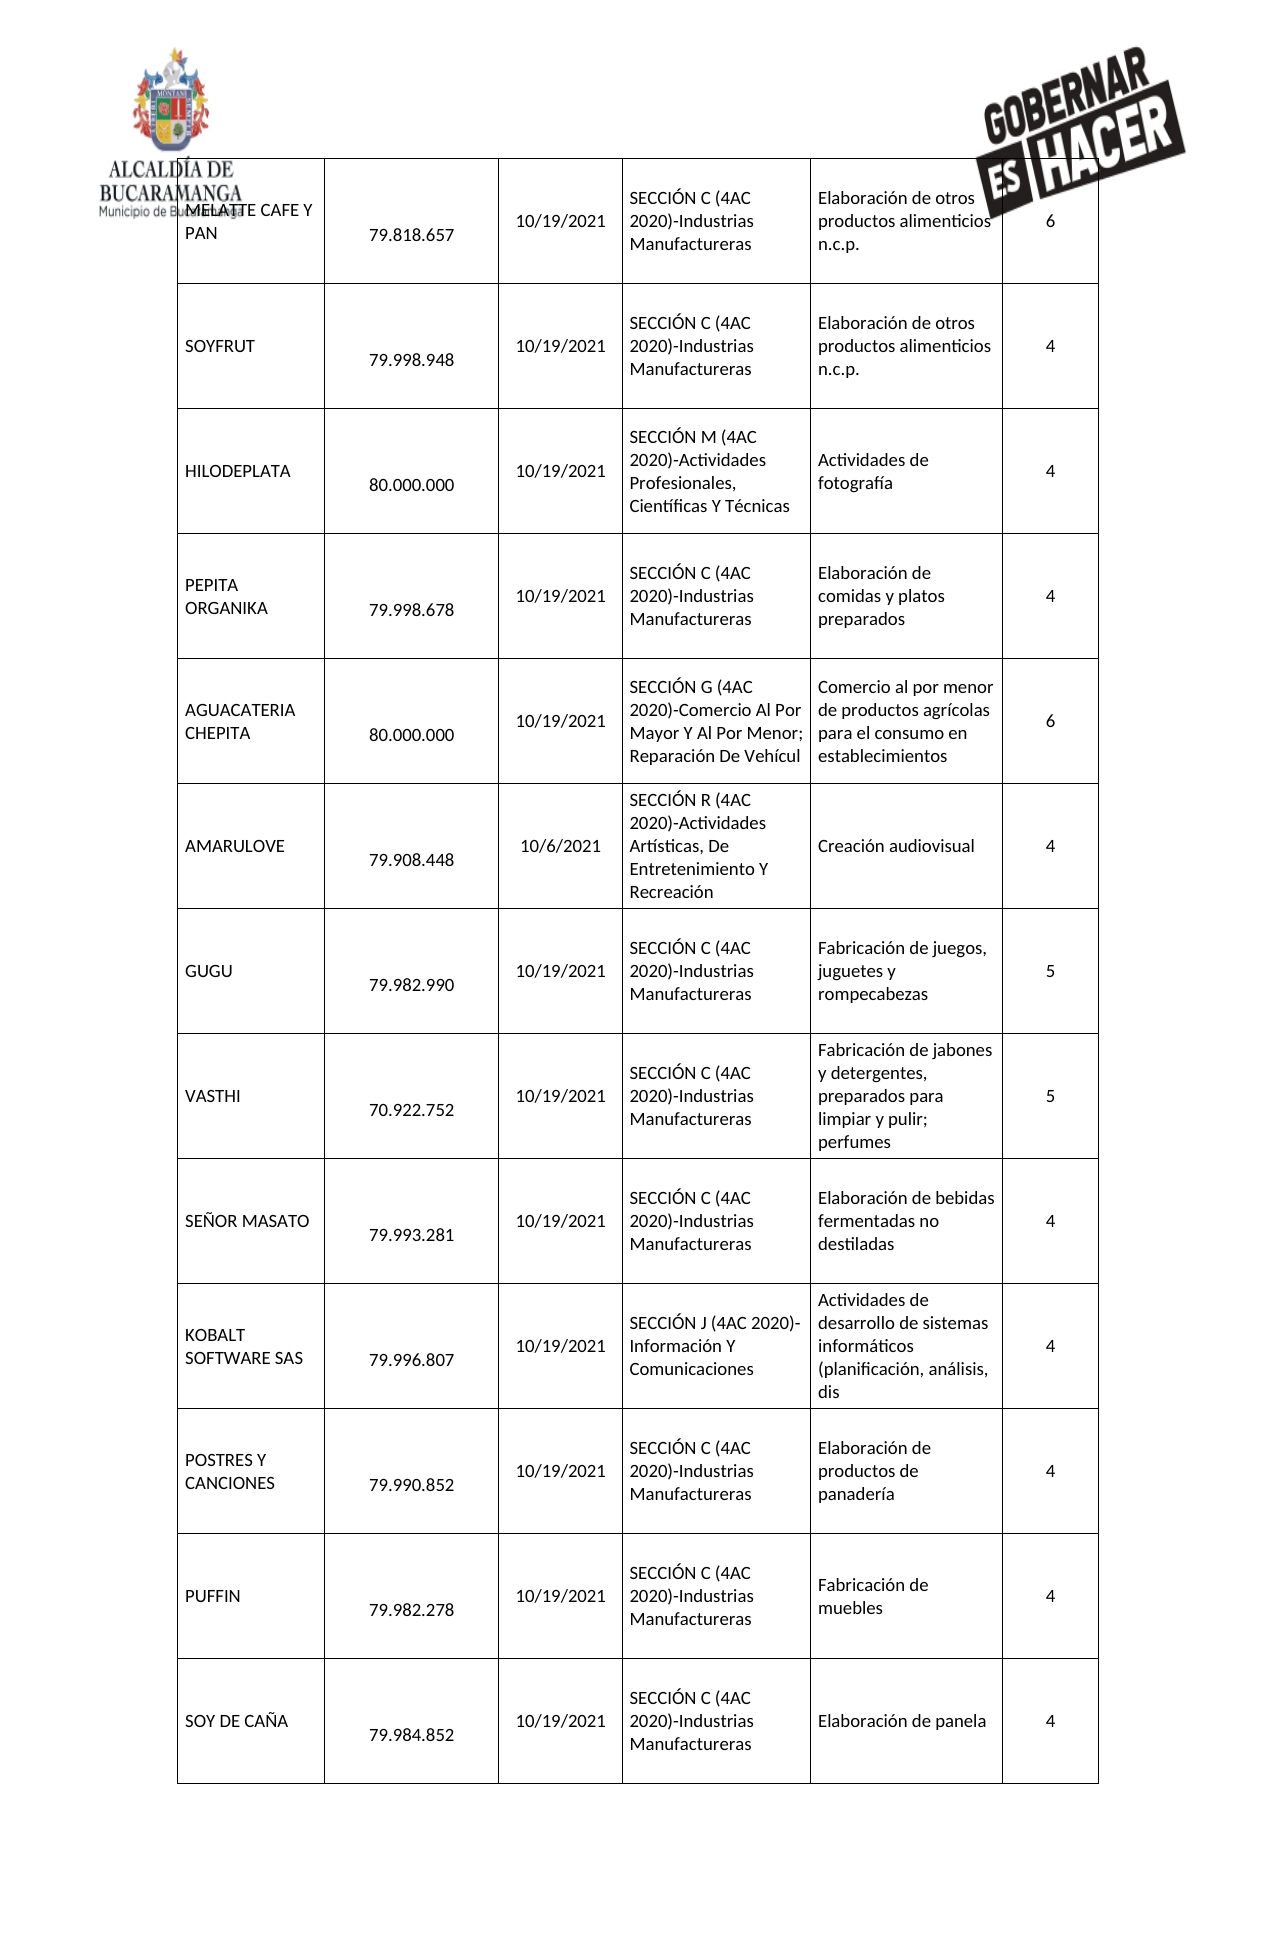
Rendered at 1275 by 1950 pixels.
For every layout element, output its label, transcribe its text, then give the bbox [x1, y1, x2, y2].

table_cell 80.000.000 [325, 409, 498, 533]
table_cell 79.982.278 [325, 1534, 498, 1658]
table_cell 10/19/2021 [499, 1659, 622, 1783]
table_cell 79.990.852 [325, 1409, 498, 1533]
table_cell 10/6/2021 [499, 784, 622, 908]
table_cell PUFFIN [178, 1534, 324, 1658]
table_cell 6 [1003, 159, 1098, 283]
table_cell KOBALT SOFTWARE SAS [178, 1284, 324, 1408]
table_cell SECCIÓN M (4AC 2020)-Actividades Profesionales, Científicas Y Técnicas [623, 409, 810, 533]
table_cell 79.998.678 [325, 534, 498, 658]
table_cell 79.818.657 [325, 159, 498, 283]
table_cell SOY DE CAÑA [178, 1659, 324, 1783]
table_cell 79.993.281 [325, 1159, 498, 1283]
table_cell SECCIÓN G (4AC 2020)-Comercio Al Por Mayor Y Al Por Menor; Reparación De Vehícul [623, 659, 810, 783]
table_cell SECCIÓN C (4AC 2020)-Industrias Manufactureras [623, 1659, 810, 1783]
table_cell 4 [1003, 1534, 1098, 1658]
picture [58, 0, 1217, 1950]
table_cell 5 [1003, 1034, 1098, 1158]
table_cell Fabricación de jabones y detergentes, preparados para limpiar y pulir; perfumes [811, 1034, 1002, 1158]
table_cell 80.000.000 [325, 659, 498, 783]
table_cell Actividades de desarrollo de sistemas informáticos (planificación, análisis, dis [811, 1284, 1002, 1408]
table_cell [623, 159, 810, 283]
table_cell SECCIÓN C (4AC 2020)-Industrias Manufactureras [623, 1159, 810, 1283]
table_cell 10/19/2021 [499, 1284, 622, 1408]
table_cell 4 [1003, 1284, 1098, 1408]
table_cell 4 [1003, 534, 1098, 658]
table_cell PEPITA ORGANIKA [178, 534, 324, 658]
table_cell Actividades de fotografía [811, 409, 1002, 533]
table_cell 10/19/2021 [499, 659, 622, 783]
table_cell Elaboración de productos de panadería [811, 1409, 1002, 1533]
table_cell Comercio al por menor de productos agrícolas para el consumo en establecimientos [811, 659, 1002, 783]
table_cell POSTRES Y CANCIONES [178, 1409, 324, 1533]
table_cell SECCIÓN R (4AC 2020)-Actividades Artísticas, De Entretenimiento Y Recreación [623, 784, 810, 908]
table_cell 79.998.948 [325, 284, 498, 408]
table_cell 79.908.448 [325, 784, 498, 908]
table_cell 5 [1003, 909, 1098, 1033]
table_cell 10/19/2021 [499, 1159, 622, 1283]
table_cell 6 [1003, 659, 1098, 783]
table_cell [623, 284, 810, 408]
table_cell 10/19/2021 [499, 284, 622, 408]
table_cell 79.982.990 [325, 909, 498, 1033]
table_cell GUGU [178, 909, 324, 1033]
table_cell 79.984.852 [325, 1659, 498, 1783]
table_cell Elaboración de otros productos alimenticios n.c.p. [811, 159, 1002, 283]
table_cell SECCIÓN C (4AC 2020)-Industrias Manufactureras [623, 1409, 810, 1533]
table_cell 10/19/2021 [499, 1534, 622, 1658]
table_cell 4 [1003, 1159, 1098, 1283]
table_cell 79.996.807 [325, 1284, 498, 1408]
table_cell 4 [1003, 784, 1098, 908]
table_cell 10/19/2021 [499, 1409, 622, 1533]
table_cell HILODEPLATA [178, 409, 324, 533]
table_cell AGUACATERIA CHEPITA [178, 659, 324, 783]
table_cell VASTHI [178, 1034, 324, 1158]
table_cell 10/19/2021 [499, 409, 622, 533]
table_cell SEÑOR MASATO [178, 1159, 324, 1283]
table_cell 4 [1003, 1659, 1098, 1783]
table_cell SECCIÓN C (4AC 2020)-Industrias Manufactureras [623, 1534, 810, 1658]
table_cell Elaboración de panela [811, 1659, 1002, 1783]
table_cell 10/19/2021 [499, 159, 622, 283]
table_cell MELATTE CAFE Y PAN [178, 159, 324, 283]
table_cell SECCIÓN J (4AC 2020)-Información Y Comunicaciones [623, 1284, 810, 1408]
table_cell SECCIÓN C (4AC 2020)-Industrias Manufactureras [623, 534, 810, 658]
table_cell 10/19/2021 [499, 1034, 622, 1158]
table_cell Elaboración de comidas y platos preparados [811, 534, 1002, 658]
table_cell 10/19/2021 [499, 534, 622, 658]
table_cell 4 [1003, 1409, 1098, 1533]
table_cell Elaboración de bebidas fermentadas no destiladas [811, 1159, 1002, 1283]
table_cell AMARULOVE [178, 784, 324, 908]
table_cell 10/19/2021 [499, 909, 622, 1033]
table_cell 70.922.752 [325, 1034, 498, 1158]
table_cell Fabricación de juegos, juguetes y rompecabezas [811, 909, 1002, 1033]
table_cell Elaboración de otros productos alimenticios n.c.p. [811, 284, 1002, 408]
table_cell SOYFRUT [178, 284, 324, 408]
table_cell 4 [1003, 284, 1098, 408]
table_cell Creación audiovisual [811, 784, 1002, 908]
table_cell Fabricación de muebles [811, 1534, 1002, 1658]
table_cell SECCIÓN C (4AC 2020)-Industrias Manufactureras [623, 1034, 810, 1158]
table_cell 4 [1003, 409, 1098, 533]
table_cell SECCIÓN C (4AC 2020)-Industrias Manufactureras [623, 909, 810, 1033]
